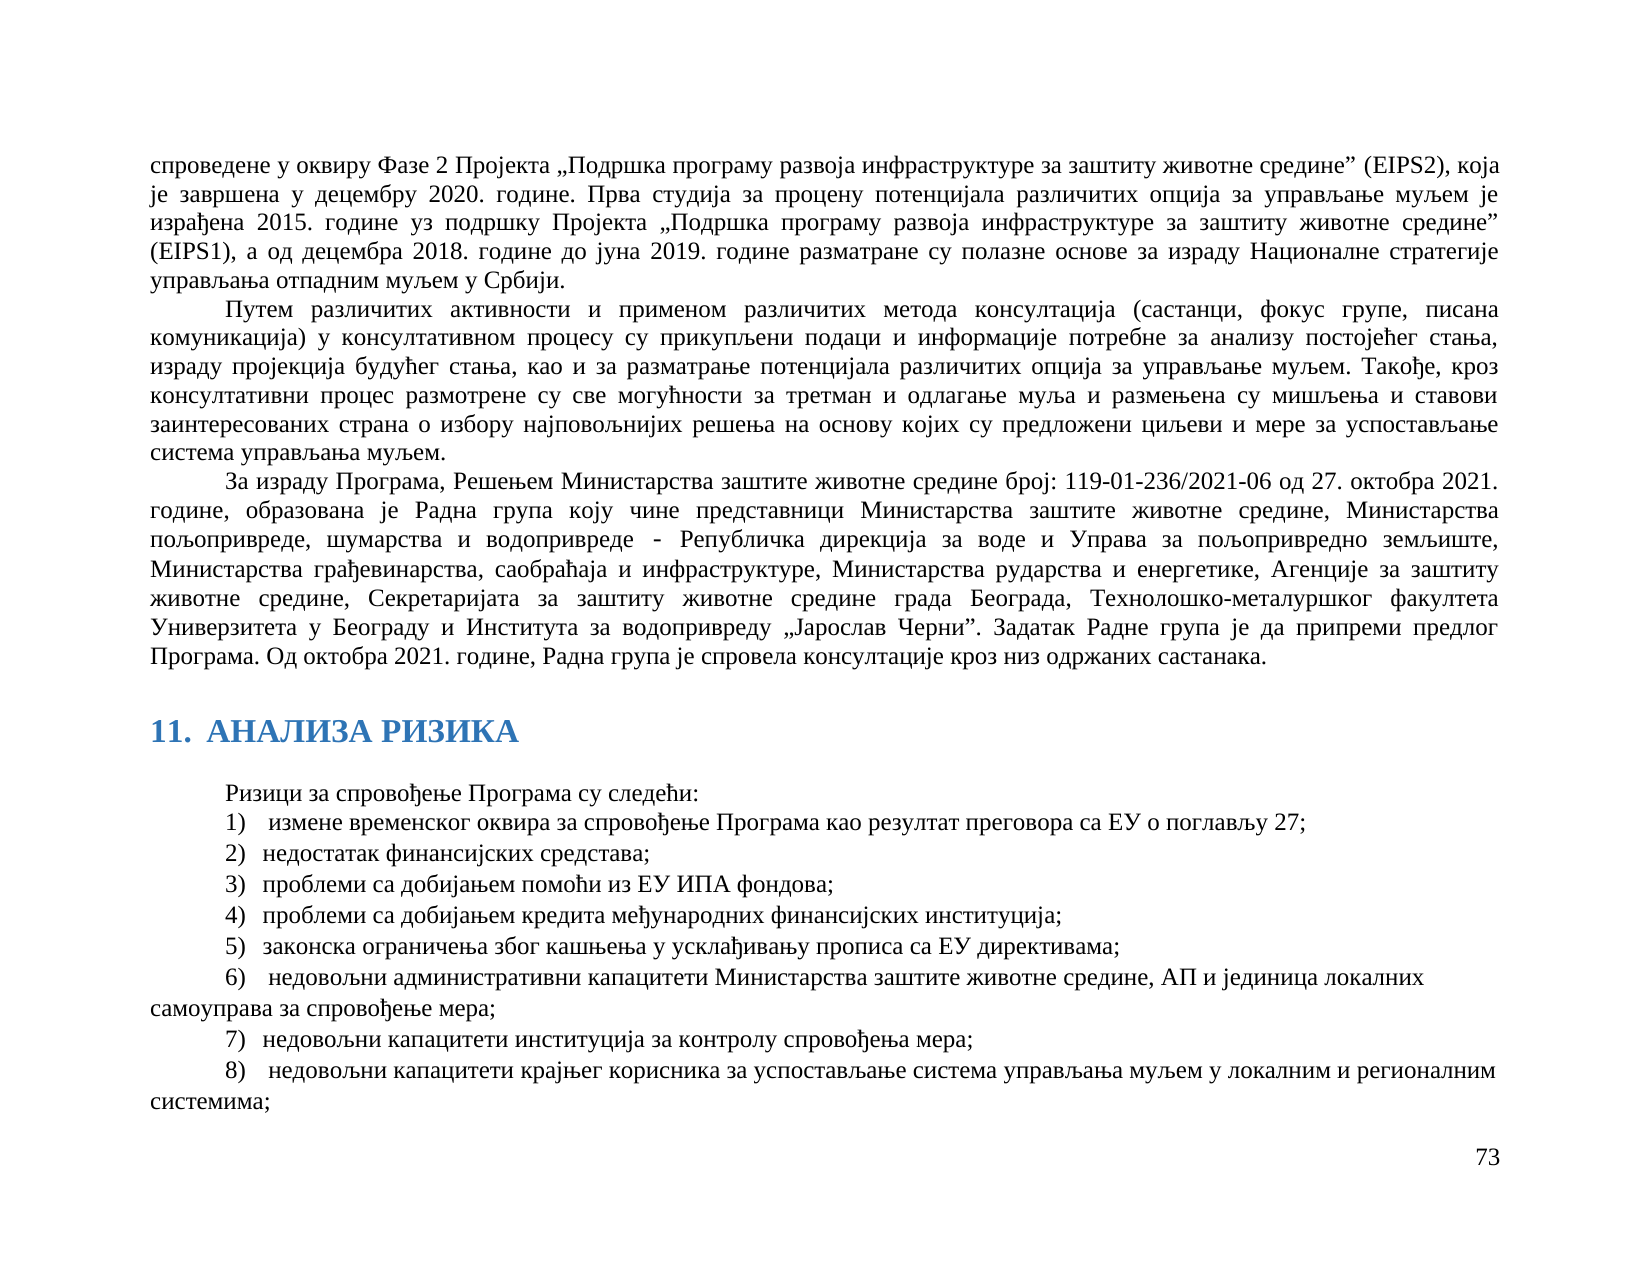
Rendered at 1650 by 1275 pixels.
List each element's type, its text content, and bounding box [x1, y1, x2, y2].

list проблеми са добијањем кредита међународних финансијских институција; [225, 900, 1500, 928]
list измене временског оквира за спровођење Програма као резултат преговора са ЕУ о поглављу 27; [150, 807, 1500, 835]
subtitle АНАЛИЗА РИЗИКА [150, 711, 1500, 749]
list законска ограничења због кашњења у усклађивању прописа са ЕУ директивама; [225, 931, 1500, 959]
list недовољни административни капацитети Министарства заштите животне средине, АП и јединица локалних самоуправа за спровођење мера; [150, 962, 1500, 1022]
text За израду Програма, Решењем Министарства заштите животне средине број: 119-01-236/2021-06 од 27. октобра 2021. године, образована је Радна група коју чине представници Министарства заштите животне средине, Министарства пољопривреде, шумарства и водопривреде - Републичка дирекција за воде и Управа за пољопривредно земљиште, Министарства грађевинарства, саобраћаја и инфраструктуре, Министарства рударства и енергетике, Агенције за заштиту животне средине, Секретаријата за заштиту животне средине града Београда, Технолошко-металуршког факултета Универзитета у Београду и Института за водопривреду „Јарослав Черни”. Задатак Радне група је да припреми предлог Програма. Од октобра 2021. године, Радна група је спровела консултације кроз низ одржаних састанака. [150, 466, 1500, 669]
list недостатак финансијских средстава; [225, 838, 1500, 866]
list проблеми са добијањем помоћи из ЕУ ИПА фондова; [225, 869, 1500, 897]
text Ризици за спровођење Програма су следећи: [150, 778, 1500, 807]
text Путем различитих активности и применом различитих метода консултација (састанци, фокус групе, писана комуникација) у консултативном процесу су прикупљени подаци и информације потребне за анализу постојећег стања, израду пројекција будућег стања, као и за разматрање потенцијала различитих опција за управљање муљем. Такође, кроз консултативни процес размотрене су све могућности за третман и одлагање муља и размењена су мишљења и ставови заинтересованих страна о избору најповољнијих решења на основу којих су предложени циљеви и мере за успостављање система управљања муљем. [150, 294, 1500, 466]
list недовољни капацитети институција за контролу спровођења мера; [225, 1024, 1500, 1053]
list недовољни капацитети крајњег корисника за успостављање система управљања муљем у локалним и регионалним системима; [150, 1055, 1500, 1115]
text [150, 150, 1500, 294]
